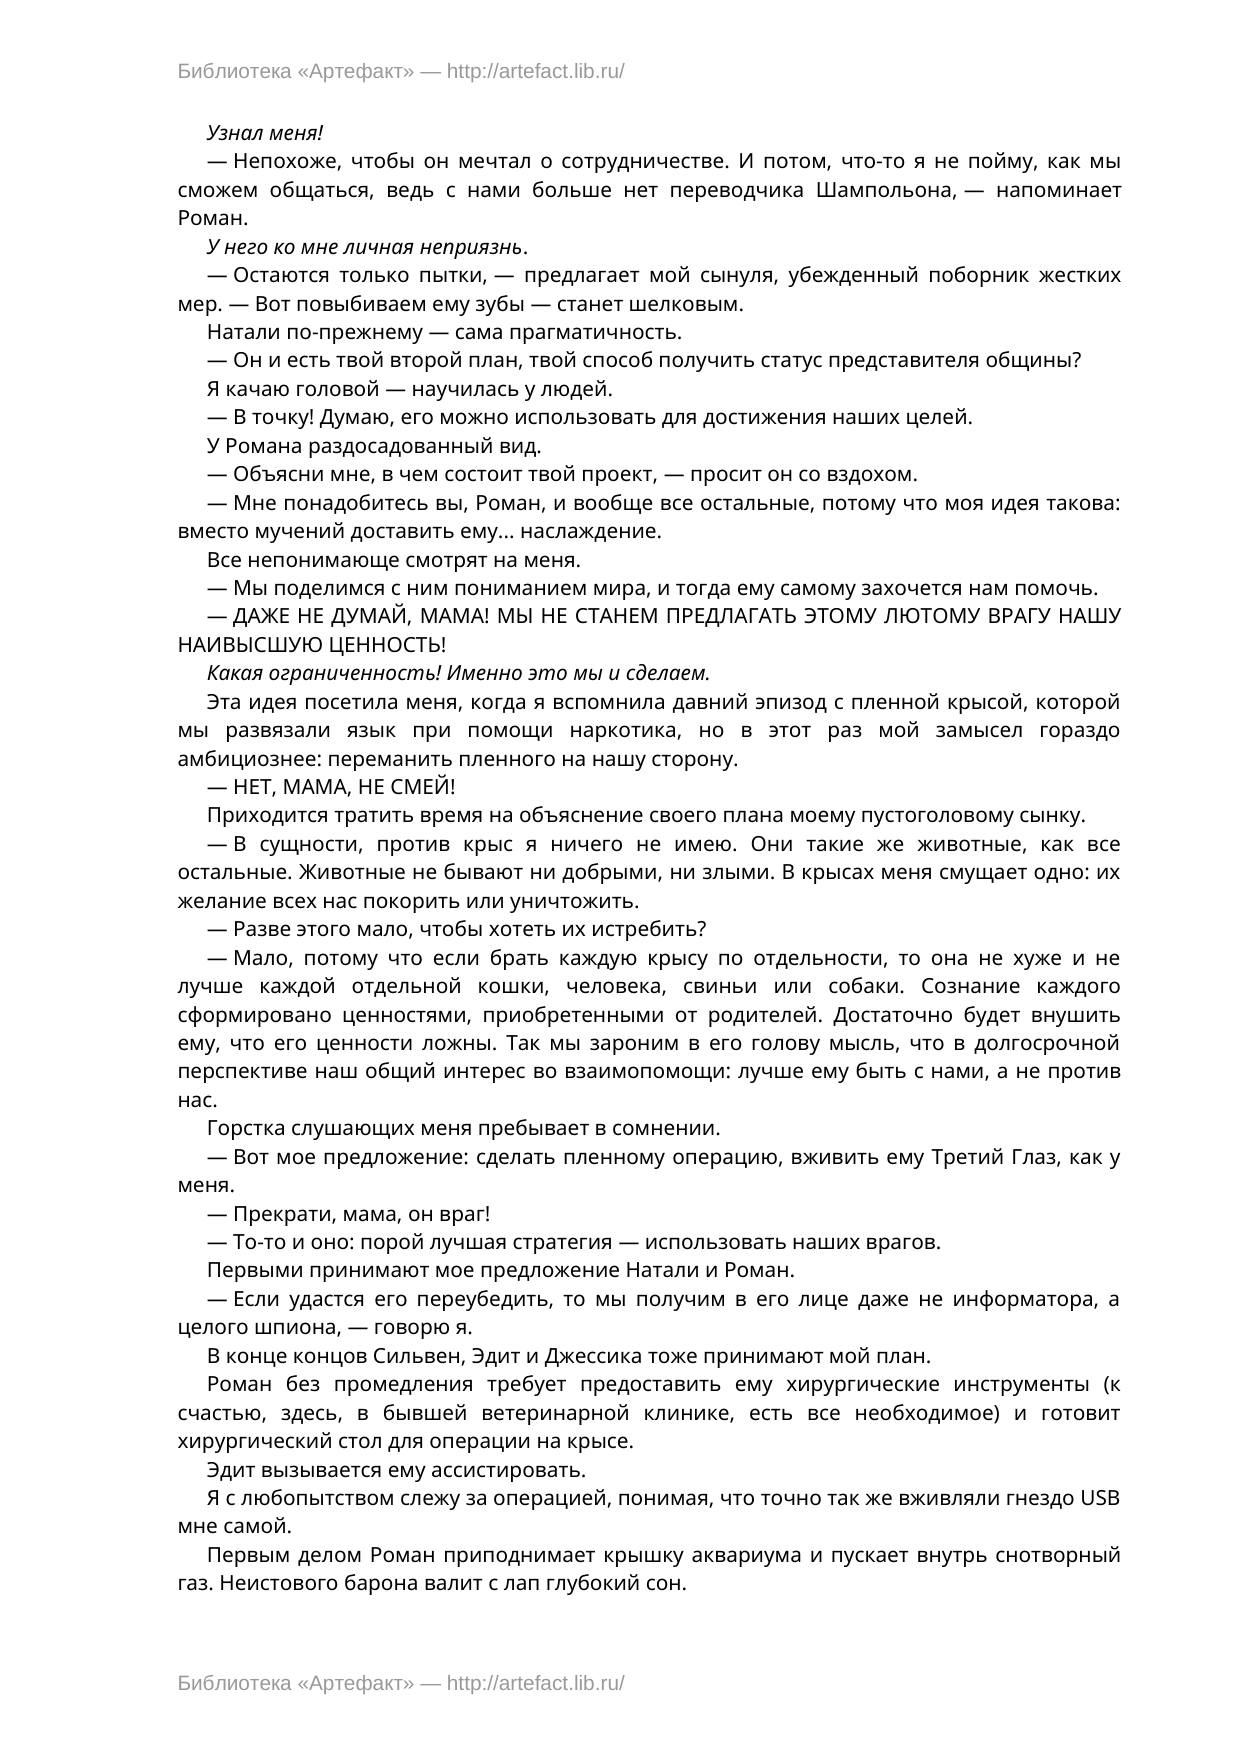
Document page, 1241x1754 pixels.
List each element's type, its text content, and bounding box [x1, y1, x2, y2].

text Эдит вызывается ему ассистировать. [177, 1455, 1122, 1483]
text — Остаются только пытки, — предлагает мой сынуля, убежденный поборник жестких мер. — Вот повыбиваем ему зубы — станет шелковым. [177, 260, 1122, 317]
text У него ко мне личная неприязнь. [177, 232, 1122, 260]
text — То-то и оно: порой лучшая стратегия — использовать наших врагов. [177, 1227, 1122, 1256]
text — Разве этого мало, чтобы хотеть их истребить? [177, 914, 1122, 943]
text — ДАЖЕ НЕ ДУМАЙ, МАМА! МЫ НЕ СТАНЕМ ПРЕДЛАГАТЬ ЭТОМУ ЛЮТОМУ ВРАГУ НАШУ НАИВЫСШУЮ ЦЕННОСТЬ! [177, 602, 1122, 658]
text В конце концов Сильвен, Эдит и Джессика тоже принимают мой план. [177, 1341, 1122, 1369]
text Какая ограниченность! Именно это мы и сделаем. [177, 658, 1122, 687]
text — В сущности, против крыс я ничего не имею. Они такие же животные, как все остальные. Животные не бывают ни добрыми, ни злыми. В крысах меня смущает одно: их желание всех нас покорить или уничтожить. [177, 829, 1122, 914]
text — Мы поделимся с ним пониманием мира, и тогда ему самому захочется нам помочь. [177, 573, 1122, 602]
text Я с любопытством слежу за операцией, понимая, что точно так же вживляли гнездо USB мне самой. [177, 1483, 1122, 1540]
text Приходится тратить время на объяснение своего плана моему пустоголовому сынку. [177, 801, 1122, 829]
text — Если удастся его переубедить, то мы получим в его лице даже не информатора, а целого шпиона, — говорю я. [177, 1284, 1122, 1341]
text У Романа раздосадованный вид. [177, 431, 1122, 459]
text — Вот мое предложение: сделать пленному операцию, вживить ему Третий Глаз, как у меня. [177, 1142, 1122, 1199]
text — Мне понадобитесь вы, Роман, и вообще все остальные, потому что моя идея такова: вместо мучений доставить ему... наслаждение. [177, 488, 1122, 545]
text Первым делом Роман приподнимает крышку аквариума и пускает внутрь снотворный газ. Неистового барона валит с лап глубокий сон. [177, 1540, 1122, 1597]
text Я качаю головой — научилась у людей. [177, 374, 1122, 402]
text Роман без промедления требует предоставить ему хирургические инструменты (к счастью, здесь, в бывшей ветеринарной клинике, есть все необходимое) и готовит хирургический стол для операции на крысе. [177, 1369, 1122, 1455]
text — Непохоже, чтобы он мечтал о сотрудничестве. И потом, что-то я не пойму, как мы сможем общаться, ведь с нами больше нет переводчика Шампольона, — напоминает Роман. [177, 147, 1122, 232]
text Все непонимающе смотрят на меня. [177, 545, 1122, 573]
text — Прекрати, мама, он враг! [177, 1199, 1122, 1227]
text Горстка слушающих меня пребывает в сомнении. [177, 1113, 1122, 1142]
text — НЕТ, МАМА, НЕ СМЕЙ! [177, 772, 1122, 801]
text — Мало, потому что если брать каждую крысу по отдельности, то она не хуже и не лучше каждой отдельной кошки, человека, свиньи или собаки. Сознание каждого сформировано ценностями, приобретенными от родителей. Достаточно будет внушить ему, что его ценности ложны. Так мы зароним в его голову мысль, что в долгосрочной перспективе наш общий интерес во взаимопомощи: лучше ему быть с нами, а не против нас. [177, 943, 1122, 1113]
text Натали по-прежнему — сама прагматичность. [177, 317, 1122, 346]
text — Объясни мне, в чем состоит твой проект, — просит он со вздохом. [177, 459, 1122, 488]
text Узнал меня! [177, 118, 1122, 147]
text — В точку! Думаю, его можно использовать для достижения наших целей. [177, 402, 1122, 431]
text Эта идея посетила меня, когда я вспомнила давний эпизод с пленной крысой, которой мы развязали язык при помощи наркотика, но в этот раз мой замысел гораздо амбициознее: переманить пленного на нашу сторону. [177, 687, 1122, 772]
text — Он и есть твой второй план, твой способ получить статус представителя общины? [177, 346, 1122, 374]
text Первыми принимают мое предложение Натали и Роман. [177, 1256, 1122, 1284]
